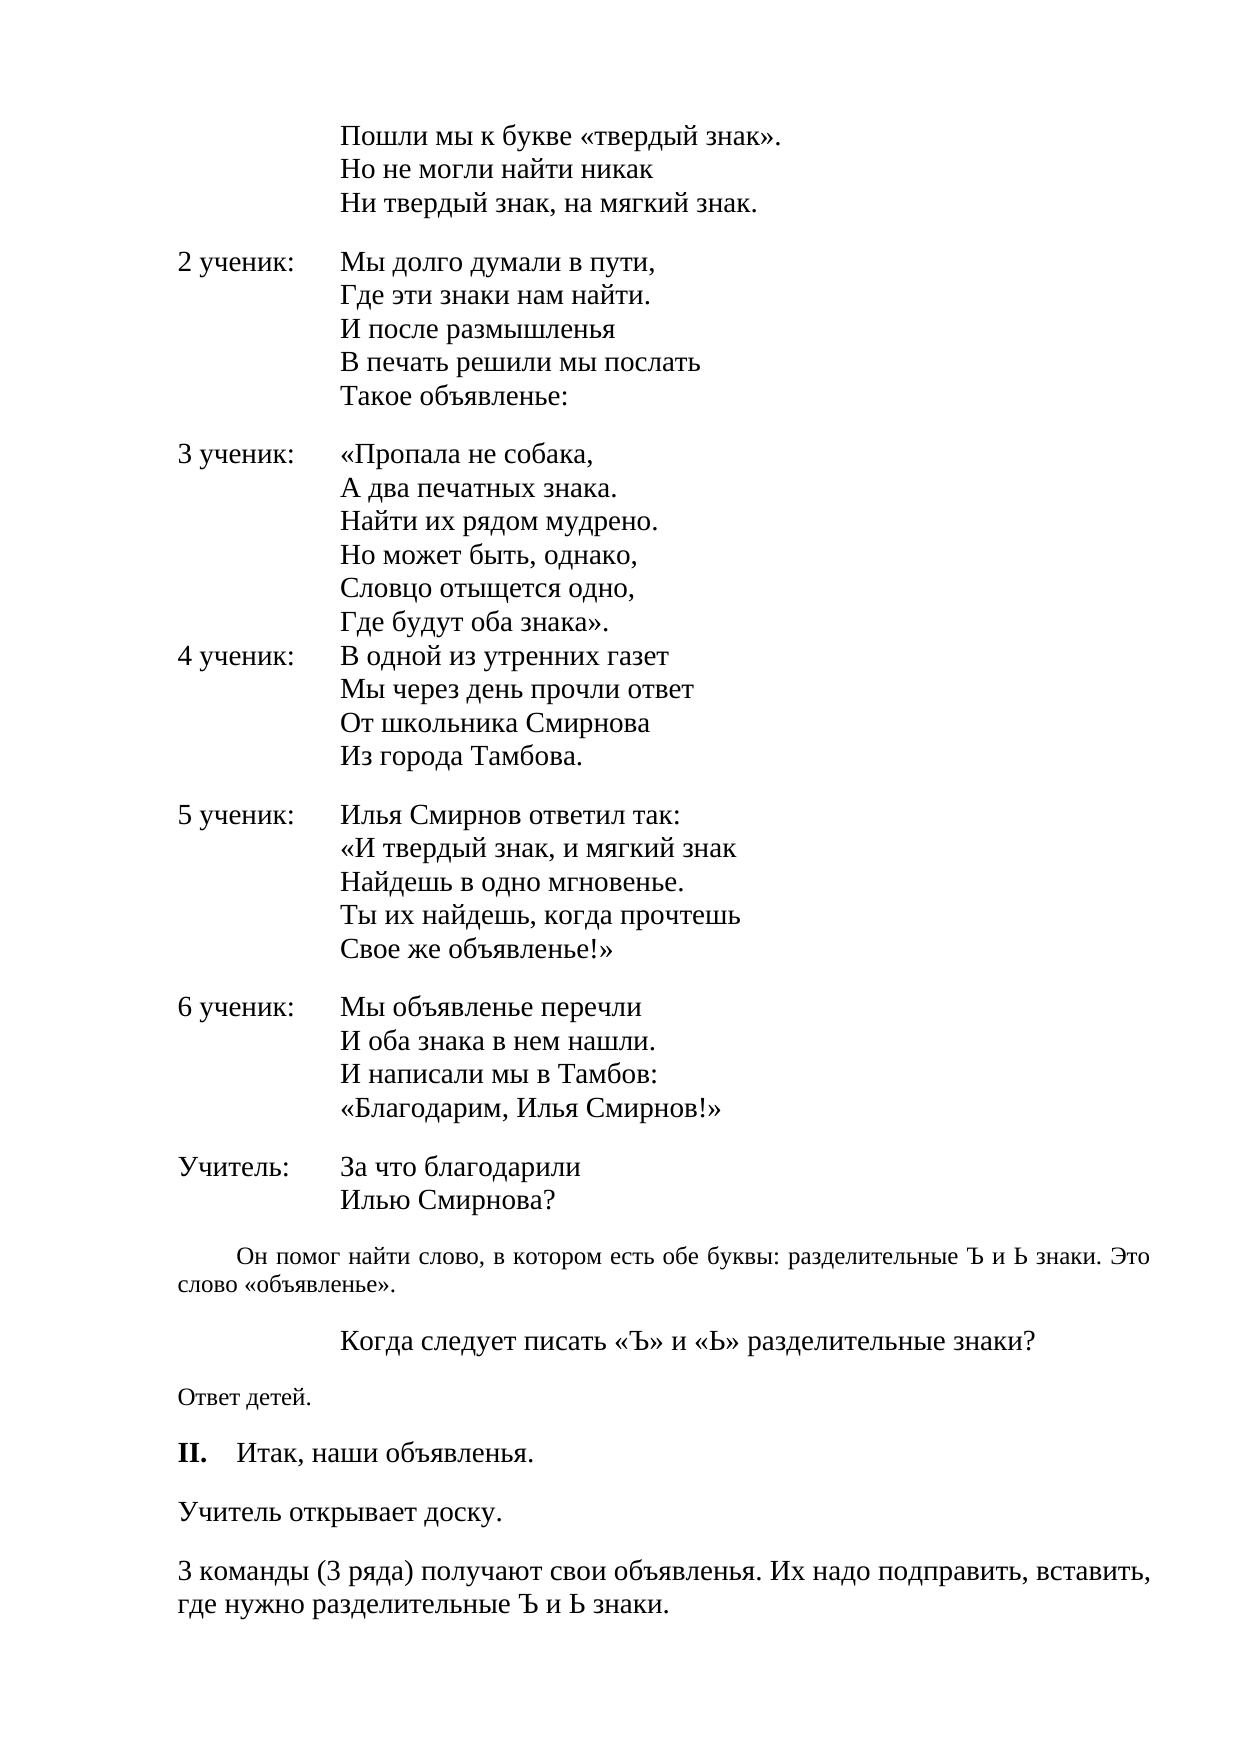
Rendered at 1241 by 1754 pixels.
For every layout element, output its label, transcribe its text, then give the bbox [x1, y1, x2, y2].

text И оба знака в нем нашли. [177, 1023, 1152, 1057]
text 6 ученик: Мы объявленье перечли [177, 989, 1152, 1023]
text 3 команды (3 ряда) получают свои объявленья. Их надо подправить, вставить, где нужно разделительные Ъ и Ь знаки. [177, 1553, 1152, 1620]
text Пошли мы к букве «твердый знак». [177, 118, 1152, 152]
text Илью Смирнова? [177, 1182, 1152, 1216]
text Ты их найдешь, когда прочтешь [177, 897, 1152, 931]
text Такое объявленье: [177, 378, 1152, 411]
text Ответ детей. [177, 1382, 1152, 1411]
text II. Итак, наши объявленья. [177, 1436, 1152, 1469]
text «И твердый знак, и мягкий знак [177, 830, 1152, 864]
text 2 ученик: Мы долго думали в пути, [177, 244, 1152, 277]
text Учитель открывает доску. [177, 1494, 1152, 1528]
text «Благодарим, Илья Смирнов!» [177, 1090, 1152, 1124]
text Где эти знаки нам найти. [177, 277, 1152, 311]
text Найдешь в одно мгновенье. [177, 864, 1152, 897]
text И после размышленья [177, 311, 1152, 344]
text В печать решили мы послать [177, 344, 1152, 378]
text Ни твердый знак, на мягкий знак. [177, 185, 1152, 219]
text Из города Тамбова. [177, 738, 1152, 772]
text Свое же объявленье!» [177, 931, 1152, 964]
text Но может быть, однако, [177, 537, 1152, 571]
text А два печатных знака. [177, 470, 1152, 503]
text Мы через день прочли ответ [177, 671, 1152, 705]
text 5 ученик: Илья Смирнов ответил так: [177, 797, 1152, 830]
text Он помог найти слово, в котором есть обе буквы: разделительные Ъ и Ь знаки. Это слово «объявленье». [177, 1241, 1152, 1298]
text Учитель: За что благодарили [177, 1149, 1152, 1182]
text Где будут оба знака». [177, 604, 1152, 638]
text От школьника Смирнова [177, 705, 1152, 738]
text Найти их рядом мудрено. [177, 503, 1152, 537]
text 4 ученик: В одной из утренних газет [177, 638, 1152, 671]
text Но не могли найти никак [177, 152, 1152, 185]
text 3 ученик: «Пропала не собака, [177, 436, 1152, 470]
text Когда следует писать «Ъ» и «Ь» разделительные знаки? [177, 1323, 1152, 1357]
text И написали мы в Тамбов: [177, 1057, 1152, 1090]
text Словцо отыщется одно, [177, 571, 1152, 604]
